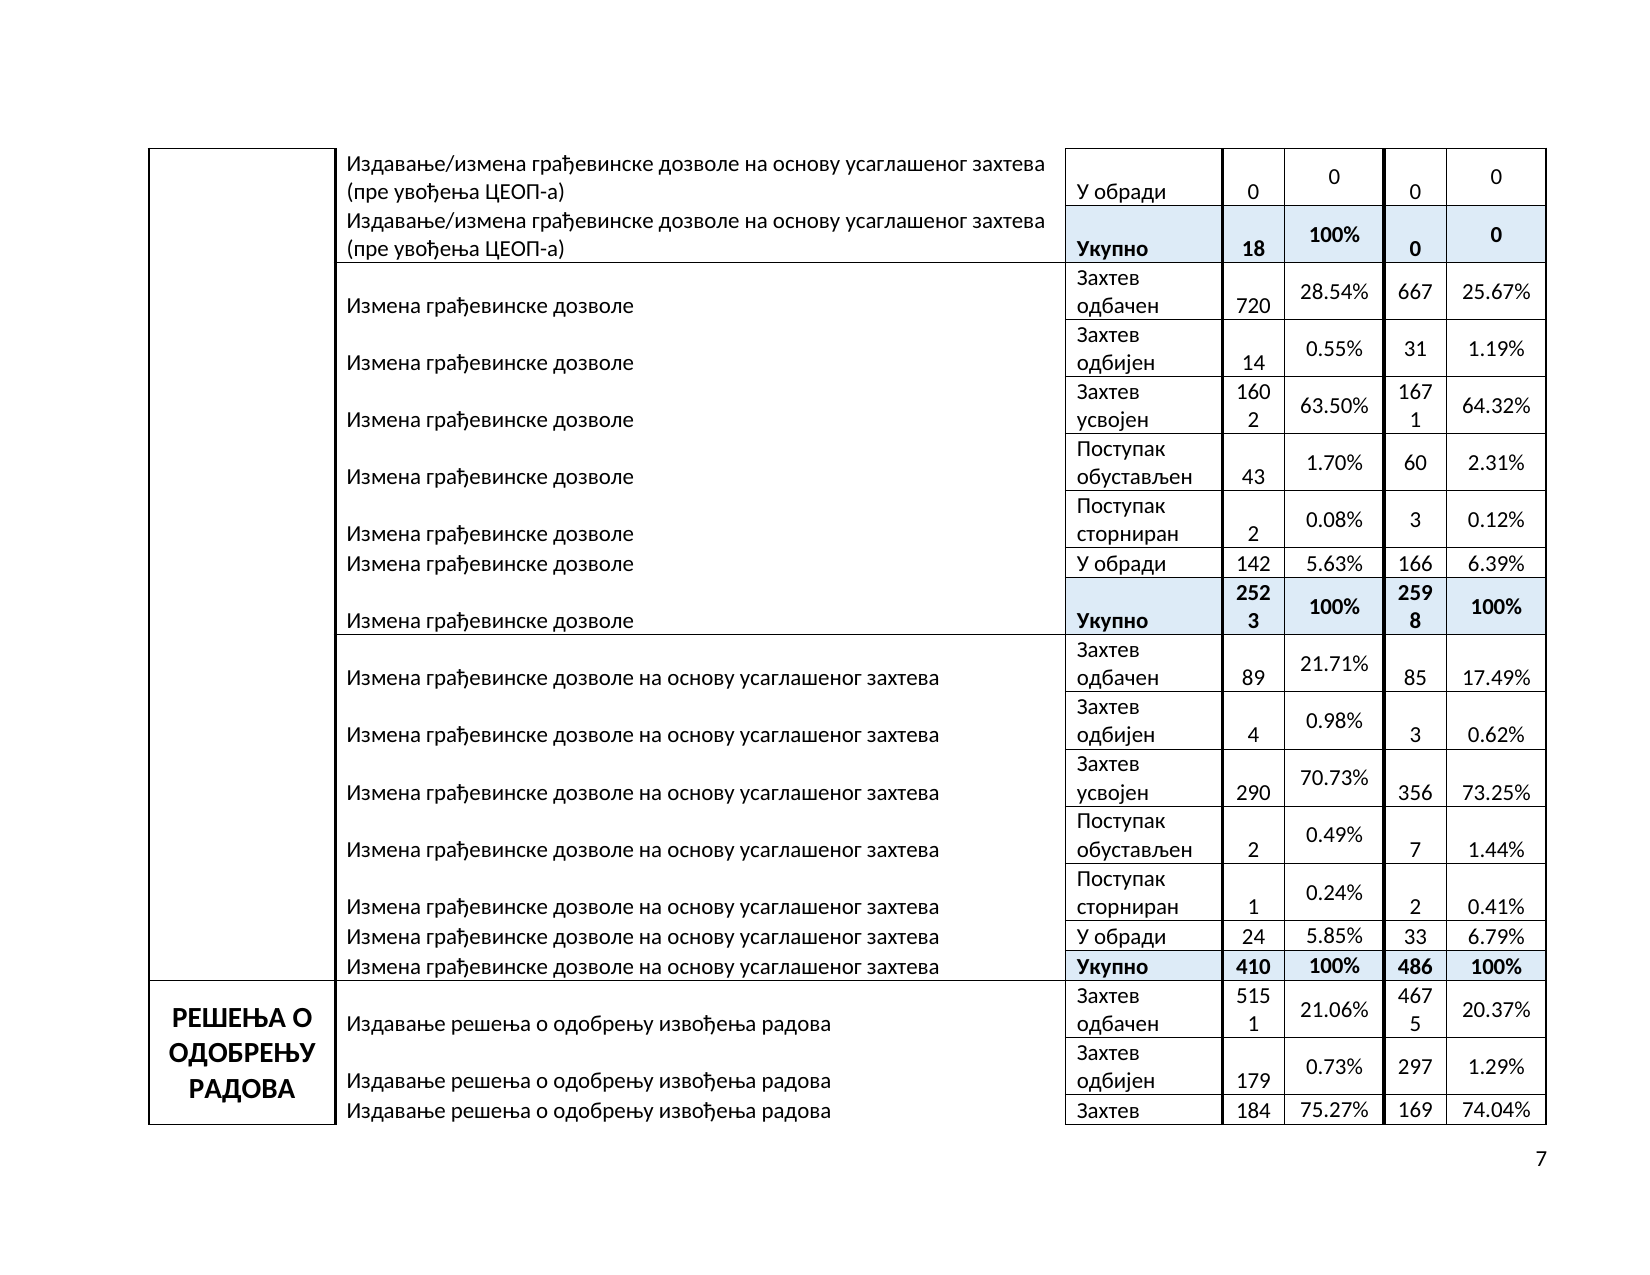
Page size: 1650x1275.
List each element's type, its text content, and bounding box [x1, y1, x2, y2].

table_cell Захтев одбијен [1066, 692, 1221, 748]
table_cell 4 [1224, 692, 1284, 748]
table_cell 1.44% [1447, 807, 1545, 863]
table_cell 21.06% [1285, 981, 1382, 1037]
table_cell 2523 [1224, 578, 1284, 634]
table_cell Захтев одбијен [1066, 320, 1221, 376]
table_cell 0.62% [1447, 692, 1545, 748]
table_cell 21.71% [1285, 635, 1382, 691]
table_cell 1.19% [1447, 320, 1545, 376]
table_cell 0 [1386, 149, 1446, 205]
table_cell 1.70% [1285, 434, 1382, 490]
table_cell Укупно [1066, 206, 1221, 262]
table_cell 290 [1224, 750, 1284, 806]
table_cell 4675 [1386, 981, 1446, 1037]
table_cell 6.39% [1447, 548, 1545, 577]
table_cell 0.98% [1285, 692, 1382, 748]
table_cell 31 [1386, 320, 1446, 376]
table_cell 73.25% [1447, 750, 1545, 806]
table_cell 24 [1224, 921, 1284, 950]
table_cell 2 [1386, 864, 1446, 920]
table_cell 297 [1386, 1038, 1446, 1094]
table_cell 1.29% [1447, 1038, 1545, 1094]
table_cell 0.49% [1285, 807, 1382, 863]
table_cell Измена грађевинске дозволе на основу усаглашеног захтева [337, 863, 1065, 920]
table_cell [337, 205, 1065, 262]
table_cell 2598 [1386, 578, 1446, 634]
table_cell 1671 [1386, 377, 1446, 433]
table_cell Измена грађевинске дозволе [337, 577, 1065, 634]
table_cell 0.08% [1285, 491, 1382, 547]
table_cell 60 [1386, 434, 1446, 490]
table_cell У обради [1066, 149, 1221, 205]
table_cell Измена грађевинске дозволе на основу усаглашеног захтева [337, 749, 1065, 806]
table_cell Захтев одбијен [1066, 1038, 1221, 1094]
table_cell 0.24% [1285, 864, 1382, 920]
table_cell У обради [1066, 548, 1221, 577]
table_cell Измена грађевинске дозволе [337, 547, 1065, 577]
table_cell Измена грађевинске дозволе [337, 490, 1065, 547]
table_cell 25.67% [1447, 263, 1545, 319]
table_cell 0 [1447, 149, 1545, 205]
table_cell 63.50% [1285, 377, 1382, 433]
table_cell Измена грађевинске дозволе [337, 433, 1065, 490]
table_cell Захтев одбачен [1066, 635, 1221, 691]
table_cell Измена грађевинске дозволе на основу усаглашеног захтева [337, 920, 1065, 950]
table_cell 5.85% [1285, 921, 1382, 950]
table_cell 179 [1224, 1038, 1284, 1094]
table_cell Измена грађевинске дозволе на основу усаглашеног захтева [337, 691, 1065, 748]
table_cell 0 [1447, 206, 1545, 262]
table_cell 0 [1285, 149, 1382, 205]
table_cell 410 [1224, 951, 1284, 980]
table_cell 3 [1386, 692, 1446, 748]
table_cell 1 [1224, 864, 1284, 920]
table_cell 0.55% [1285, 320, 1382, 376]
table_cell 89 [1224, 635, 1284, 691]
table_cell 100% [1285, 951, 1382, 980]
table_cell 18412 [1224, 1095, 1284, 1124]
table_cell 7 [1386, 807, 1446, 863]
table_cell 20.37% [1447, 981, 1545, 1037]
table_cell 17.49% [1447, 635, 1545, 691]
table_cell У обради [1066, 921, 1221, 950]
table_cell РЕШЕЊА О ОДОБРЕЊУ РАДОВА [150, 981, 334, 1124]
table_cell 3 [1386, 491, 1446, 547]
table_cell 667 [1386, 263, 1446, 319]
table_cell 5.63% [1285, 548, 1382, 577]
table_cell Поступак обустављен [1066, 434, 1221, 490]
table_cell Укупно [1066, 578, 1221, 634]
table_cell Поступак сторниран [1066, 491, 1221, 547]
table_cell 100% [1447, 951, 1545, 980]
table_cell Измена грађевинске дозволе на основу усаглашеног захтева [337, 950, 1065, 980]
table_cell 100% [1285, 578, 1382, 634]
table_cell 5151 [1224, 981, 1284, 1037]
table_cell 64.32% [1447, 377, 1545, 433]
table_cell Укупно [1066, 951, 1221, 980]
table_cell 142 [1224, 548, 1284, 577]
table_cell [337, 1037, 1065, 1094]
table_cell Измена грађевинске дозволе [337, 263, 1065, 319]
table_cell 0.12% [1447, 491, 1545, 547]
table_cell 33 [1386, 921, 1446, 950]
table_cell Захтев усвојен [1066, 750, 1221, 806]
table_cell 2 [1224, 491, 1284, 547]
table_cell 100% [1447, 578, 1545, 634]
table_cell 0.73% [1285, 1038, 1382, 1094]
table_cell Измена грађевинске дозволе [337, 319, 1065, 376]
table_cell 0 [1386, 206, 1446, 262]
table_cell Измена грађевинске дозволе на основу усаглашеног захтева [337, 635, 1065, 691]
table_cell Захтев усвојен [1066, 377, 1221, 433]
table_cell 28.54% [1285, 263, 1382, 319]
table_cell 100% [1285, 206, 1382, 262]
table_cell 6.79% [1447, 921, 1545, 950]
table_cell 720 [1224, 263, 1284, 319]
table_cell 43 [1224, 434, 1284, 490]
table_cell Поступак обустављен [1066, 807, 1221, 863]
table_cell 2 [1224, 807, 1284, 863]
table_cell 356 [1386, 750, 1446, 806]
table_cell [337, 981, 1065, 1037]
table_cell 16992 [1386, 1095, 1446, 1124]
table_cell 18 [1224, 206, 1284, 262]
table_cell 1602 [1224, 377, 1284, 433]
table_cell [337, 148, 1065, 205]
table_cell 75.27% [1285, 1095, 1382, 1124]
table_cell Захтев одбачен [1066, 263, 1221, 319]
table_cell 74.04% [1447, 1095, 1545, 1124]
table_cell Захтев усвојен [1066, 1095, 1221, 1124]
table_cell 486 [1386, 951, 1446, 980]
table_cell Поступак сторниран [1066, 864, 1221, 920]
table_cell 85 [1386, 635, 1446, 691]
table_cell 70.73% [1285, 750, 1382, 806]
table_cell Измена грађевинске дозволе на основу усаглашеног захтева [337, 806, 1065, 863]
table_cell 14 [1224, 320, 1284, 376]
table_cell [337, 1094, 1065, 1124]
table_cell 0 [1224, 149, 1284, 205]
table_cell 166 [1386, 548, 1446, 577]
table_cell 2.31% [1447, 434, 1545, 490]
table_cell 0.41% [1447, 864, 1545, 920]
table_cell Измена грађевинске дозволе [337, 376, 1065, 433]
table_cell Захтев одбачен [1066, 981, 1221, 1037]
